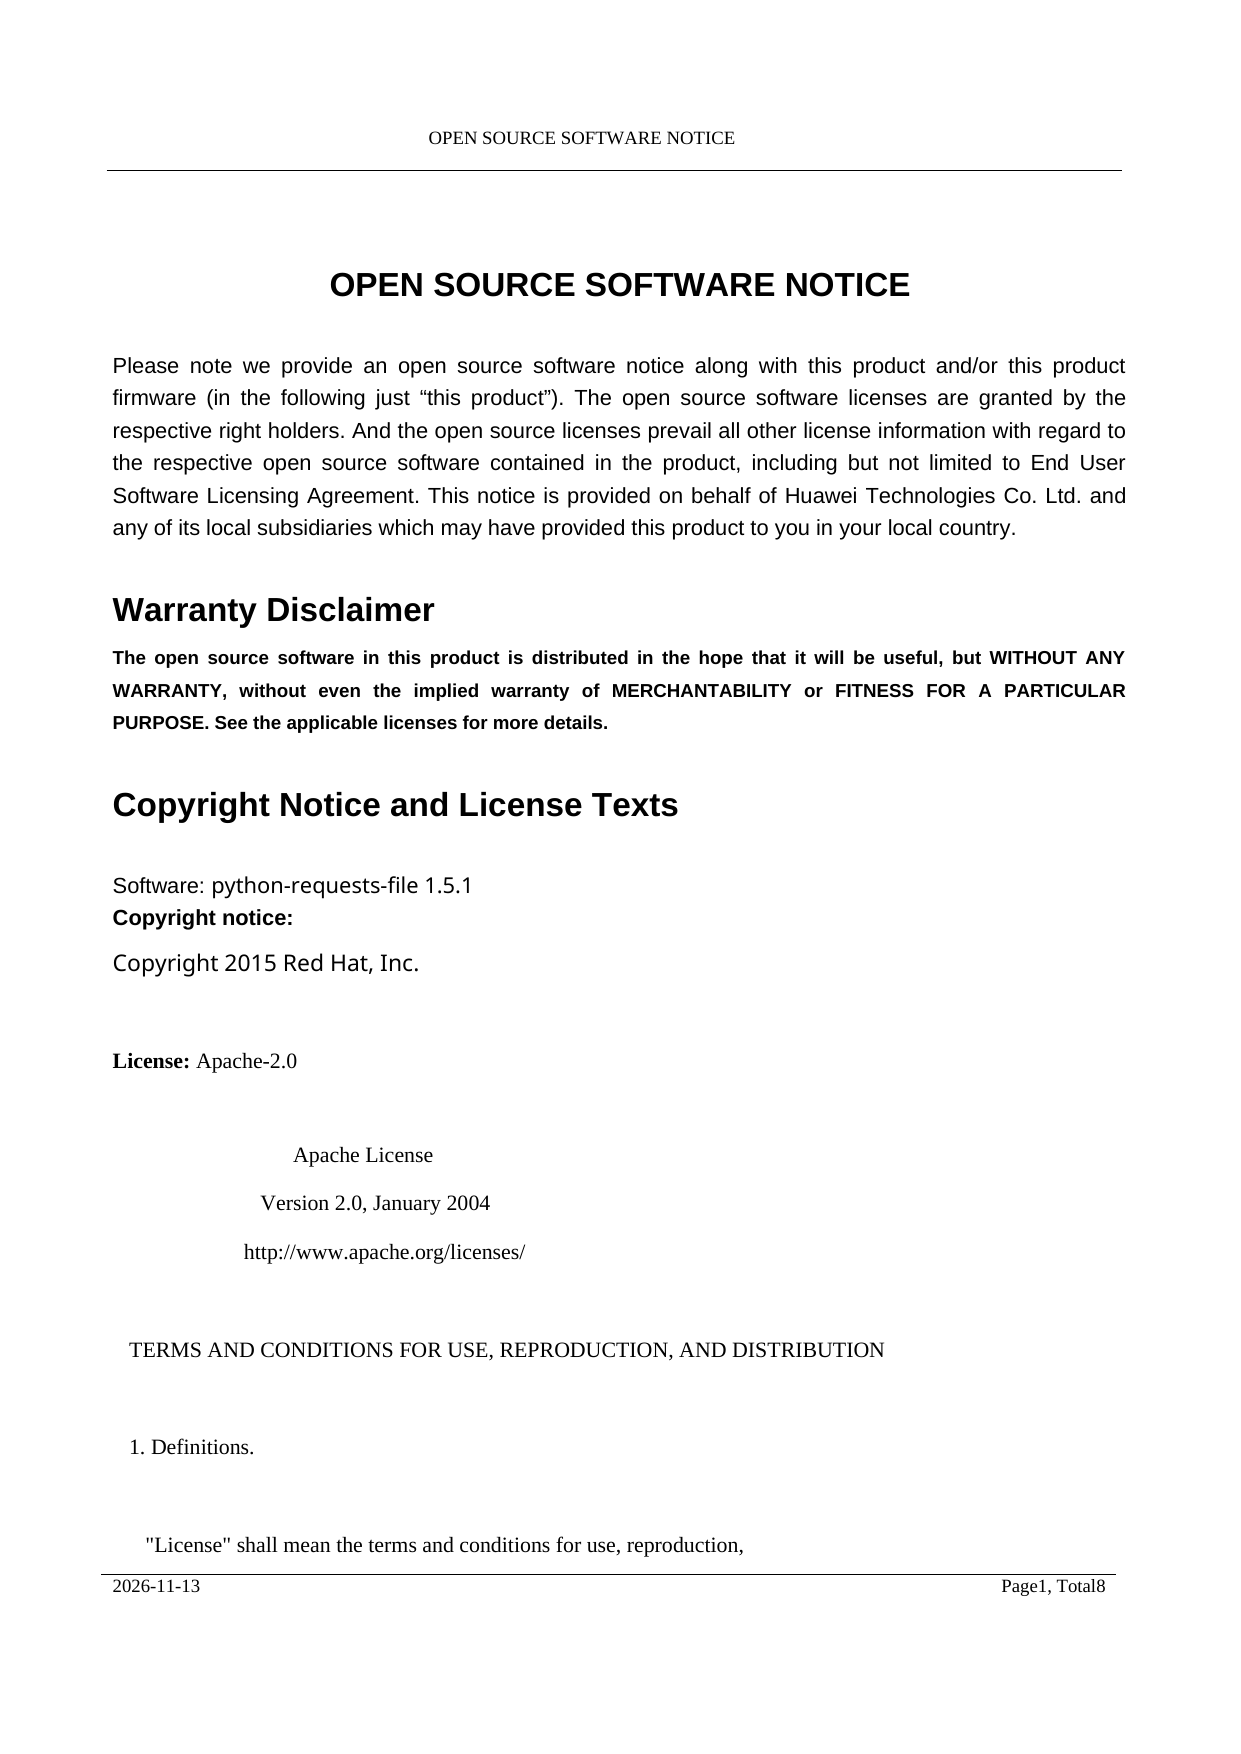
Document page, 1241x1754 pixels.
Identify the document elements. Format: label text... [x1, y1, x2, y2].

text Copyright Notice and License Texts [112, 771, 1128, 836]
text Copyright 2015 Red Hat, Inc. [112, 947, 1128, 1028]
text The open source software in this product is distributed in the hope that it will be useful, but WITHOUT ANY WARRANTY, without even the implied warranty of MERCHANTABILITY or FITNESS FOR A PARTICULAR PURPOSE. See the applicable licenses for more details. [112, 641, 1128, 739]
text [112, 1089, 1128, 1560]
text Warranty Disclaimer [112, 576, 1128, 641]
text OPEN SOURCE SOFTWARE NOTICE [112, 251, 1128, 316]
text License: Apache-2.0 [112, 1044, 1128, 1077]
text Please note we provide an open source software notice along with this product and/or this product firmware (in the following just “this product”). The open source software licenses are granted by the respective right holders. And the open source licenses prevail all other license information with regard to the respective open source software contained in the product, including but not limited to End User Software Licensing Agreement. This notice is provided on behalf of Huawei Technologies Co. Ltd. and any of its local subsidiaries which may have provided this product to you in your local country. [112, 349, 1128, 544]
text Copyright notice: [112, 901, 1128, 934]
text Software: python-requests-file 1.5.1 [112, 869, 1128, 901]
